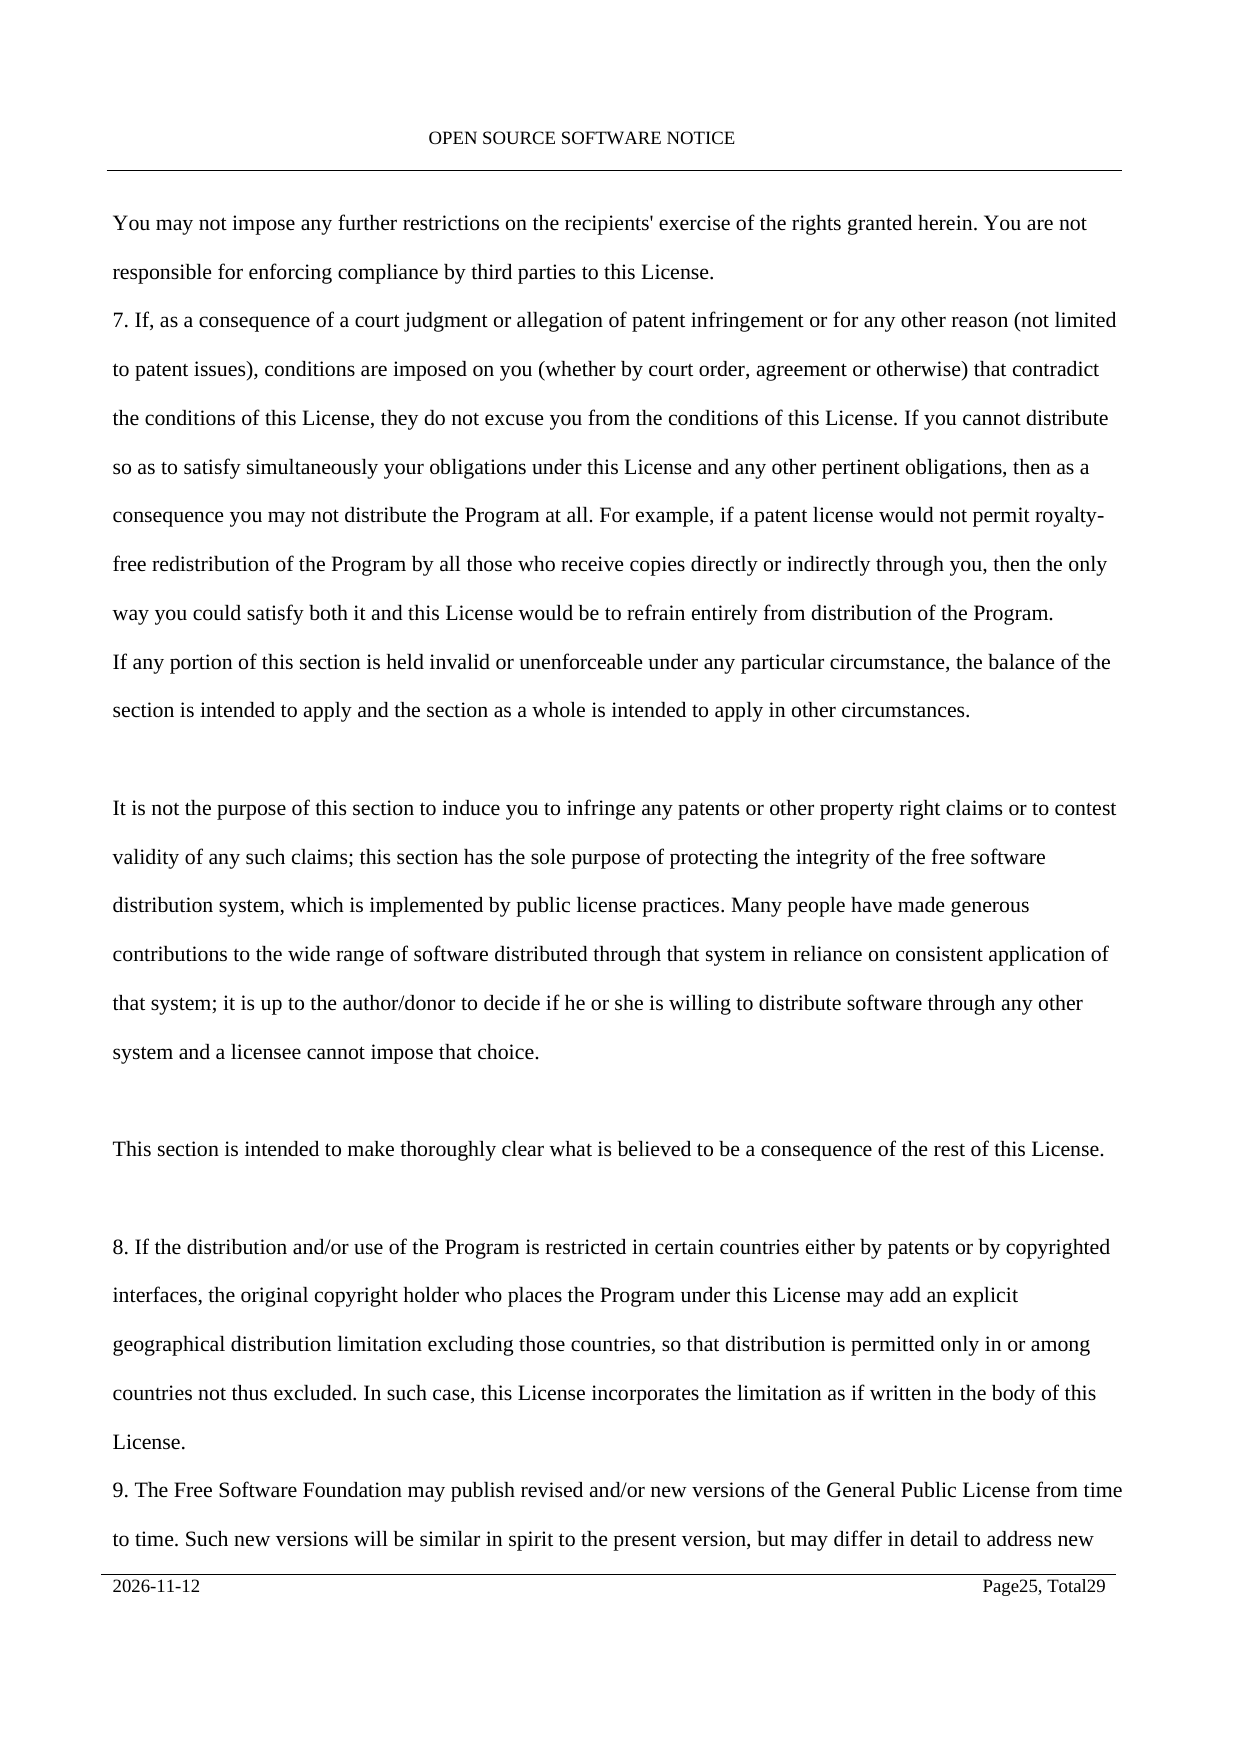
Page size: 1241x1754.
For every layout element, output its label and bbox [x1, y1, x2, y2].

text [112, 206, 1128, 1555]
